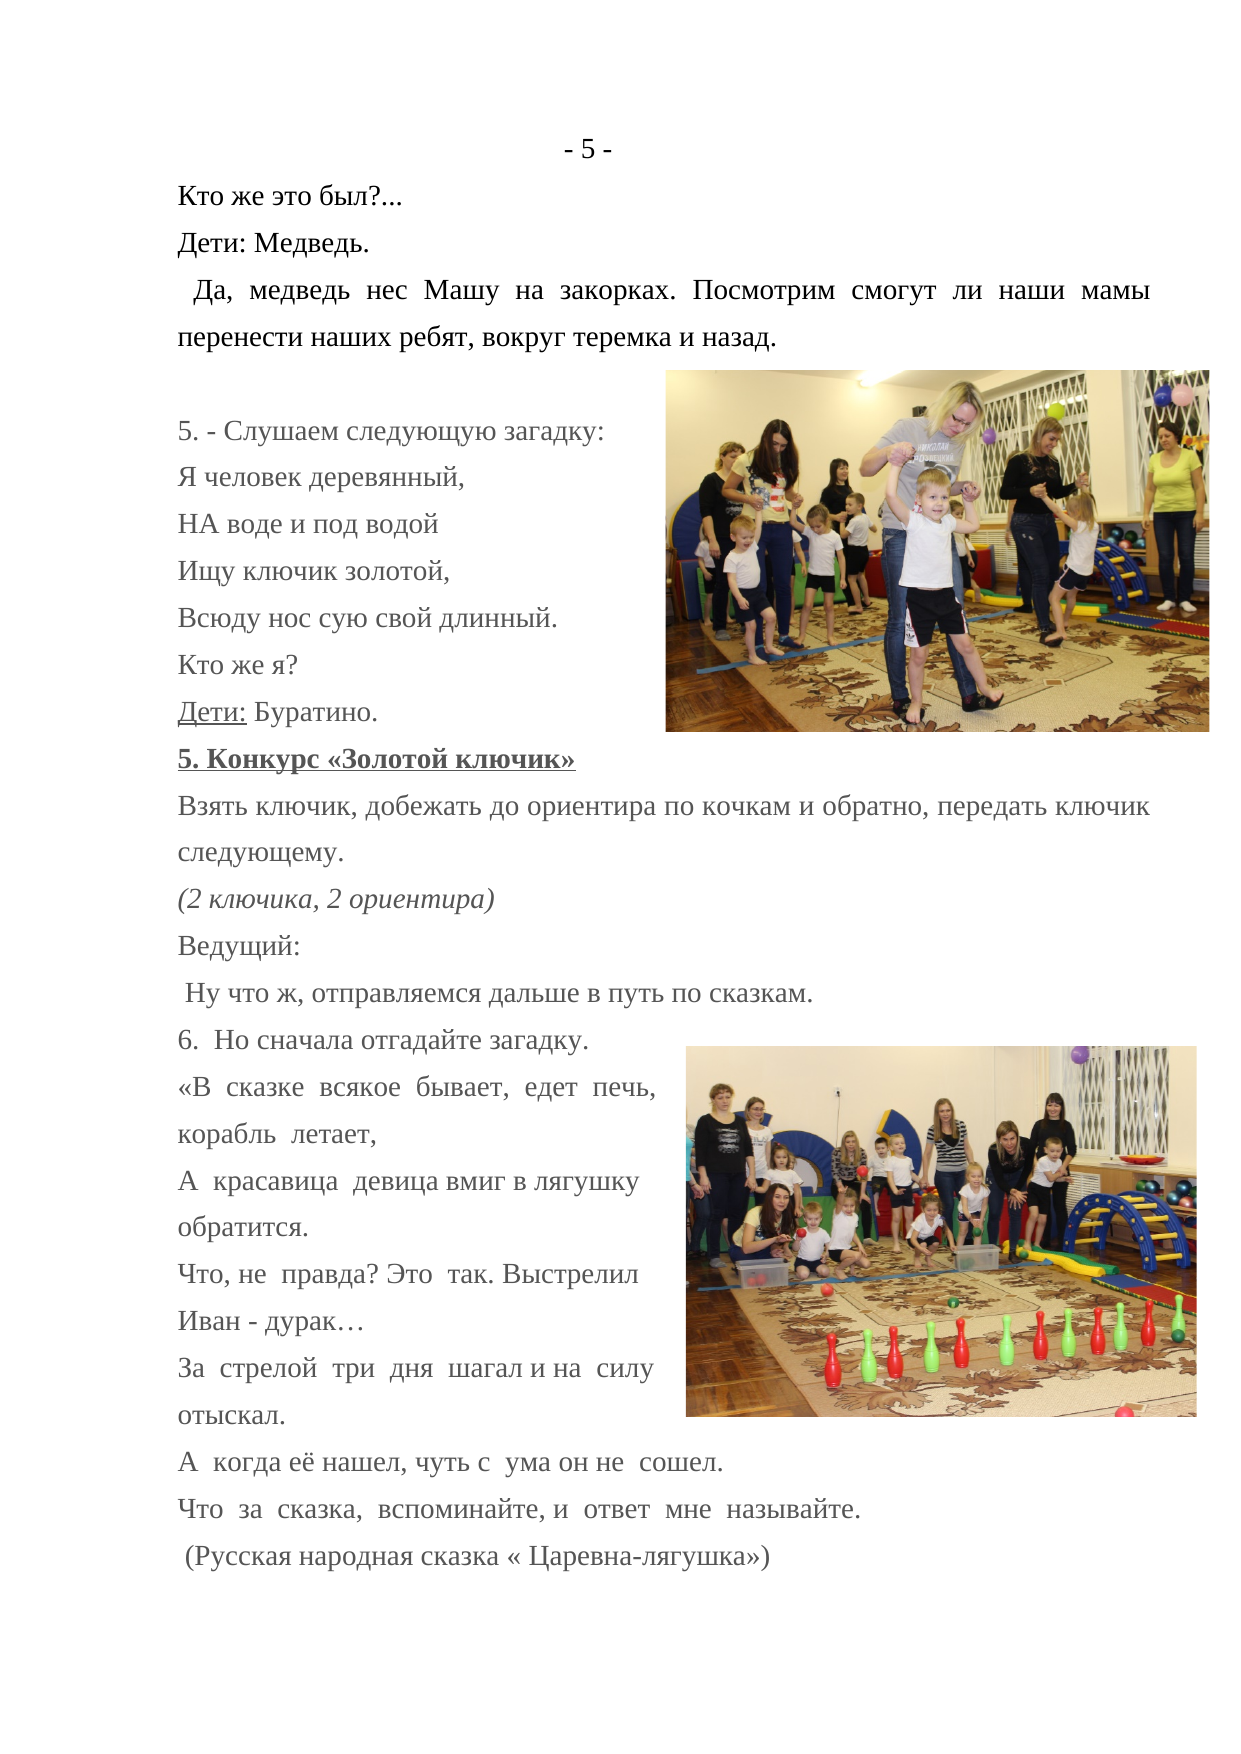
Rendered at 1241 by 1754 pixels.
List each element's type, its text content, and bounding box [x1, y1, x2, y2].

text Что, не правда? Это так. Выстрелил Иван - дурак… [177, 1243, 685, 1337]
text - 5 - [177, 118, 1152, 165]
text Всюду нос сую свой длинный. [177, 587, 665, 634]
text Дети: Медведь. [177, 212, 1152, 259]
text Кто же это был?... [177, 165, 1152, 212]
text (2 ключика, 2 ориентира) [177, 868, 1152, 915]
text Ну что ж, отправляемся дальше в путь по сказкам. [177, 962, 1152, 1009]
text Взять ключик, добежать до ориентира по кочкам и обратно, передать ключик следующему. [177, 774, 1152, 868]
picture [685, 1046, 1197, 1417]
text НА воде и под водой [177, 493, 665, 540]
text Ведущий: [177, 915, 1152, 962]
text Ищу ключик золотой, [177, 540, 665, 587]
text «В сказке всякое бывает, едет печь, корабль летает, [177, 1056, 685, 1149]
picture [665, 370, 1210, 732]
text Кто же я? [177, 634, 665, 681]
text 5. - Слушаем следующую загадку: [177, 399, 665, 446]
text 5. Конкурс «Золотой ключик» [177, 727, 1152, 774]
text А когда её нашел, чуть с ума он не сошел. [177, 1431, 1152, 1477]
text (Русская народная сказка « Царевна-лягушка») [177, 1524, 1152, 1571]
text Что за сказка, вспоминайте, и ответ мне называйте. [177, 1477, 1152, 1524]
text 6. Но сначала отгадайте загадку. [177, 1009, 1152, 1056]
text А красавица девица вмиг в лягушку обратится. [177, 1149, 685, 1243]
text За стрелой три дня шагал и на силу отыскал. [177, 1337, 1152, 1431]
text Я человек деревянный, [177, 446, 665, 493]
text Да, медведь нес Машу на закорках. Посмотрим смогут ли наши мамы перенести наших ребят, вокруг теремка и назад. [177, 259, 1152, 352]
text Дети: Буратино. [177, 681, 665, 727]
